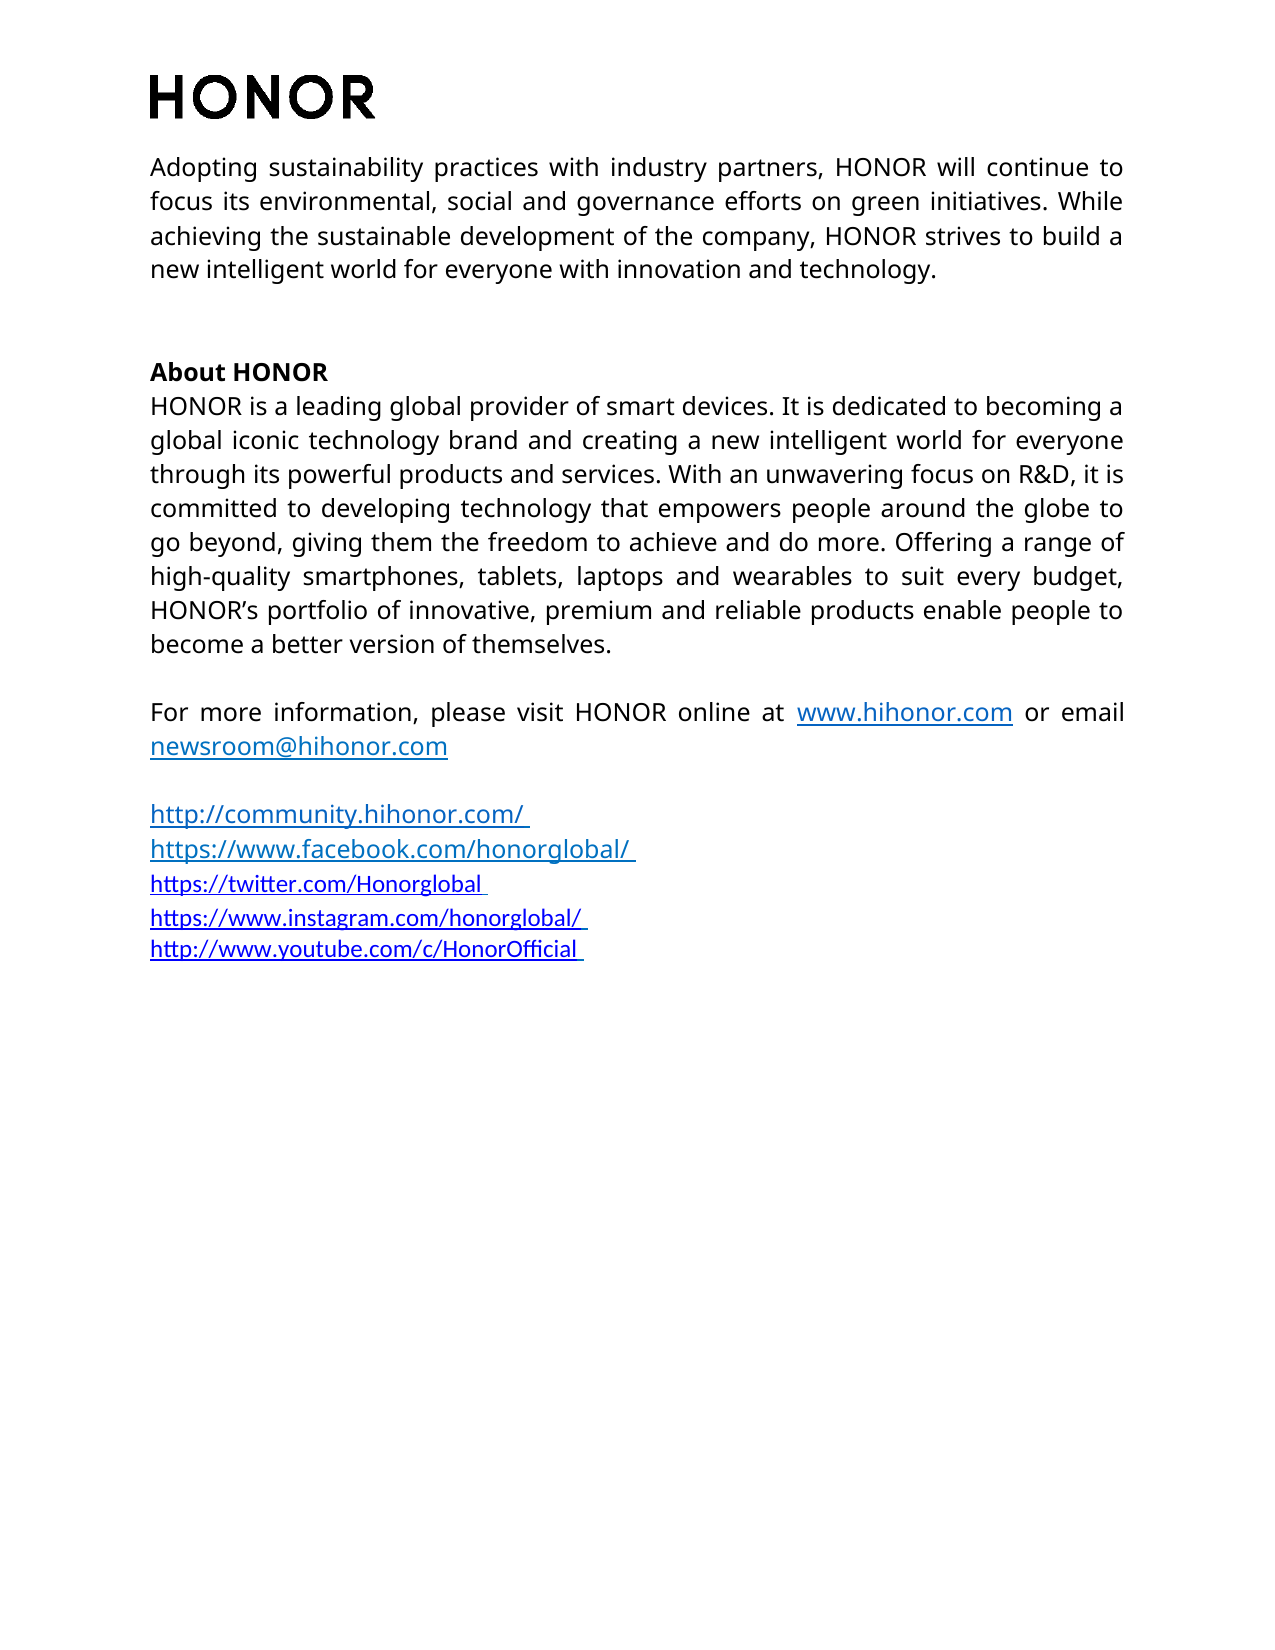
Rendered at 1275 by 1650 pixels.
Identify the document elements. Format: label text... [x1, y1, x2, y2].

text About HONOR [150, 354, 1125, 388]
text https://www.facebook.com/honorglobal/ [150, 831, 1125, 865]
text Adopting sustainability practices with industry partners, HONOR will continue to focus its environmental, social and governance efforts on green initiatives. While achieving the sustainable development of the company, HONOR strives to build a new intelligent world for everyone with innovation and technology. [150, 150, 1125, 286]
text https://www.instagram.com/honorglobal/ [150, 899, 1125, 933]
text For more information, please visit HONOR online at www.hihonor.com or email newsroom@hihonor.com [150, 695, 1125, 763]
text HONOR is a leading global provider of smart devices. It is dedicated to becoming a global iconic technology brand and creating a new intelligent world for everyone through its powerful products and services. With an unwavering focus on R&D, it is committed to developing technology that empowers people around the globe to go beyond, giving them the freedom to achieve and do more. Offering a range of high-quality smartphones, tablets, laptops and wearables to suit every budget, HONOR’s portfolio of innovative, premium and reliable products enable people to become a better version of themselves. [150, 388, 1125, 661]
text http://www.youtube.com/c/HonorOfficial [150, 933, 1125, 964]
text http://community.hihonor.com/ [150, 797, 1125, 831]
picture [150, 75, 375, 119]
text https://twitter.com/Honorglobal [150, 865, 1125, 899]
